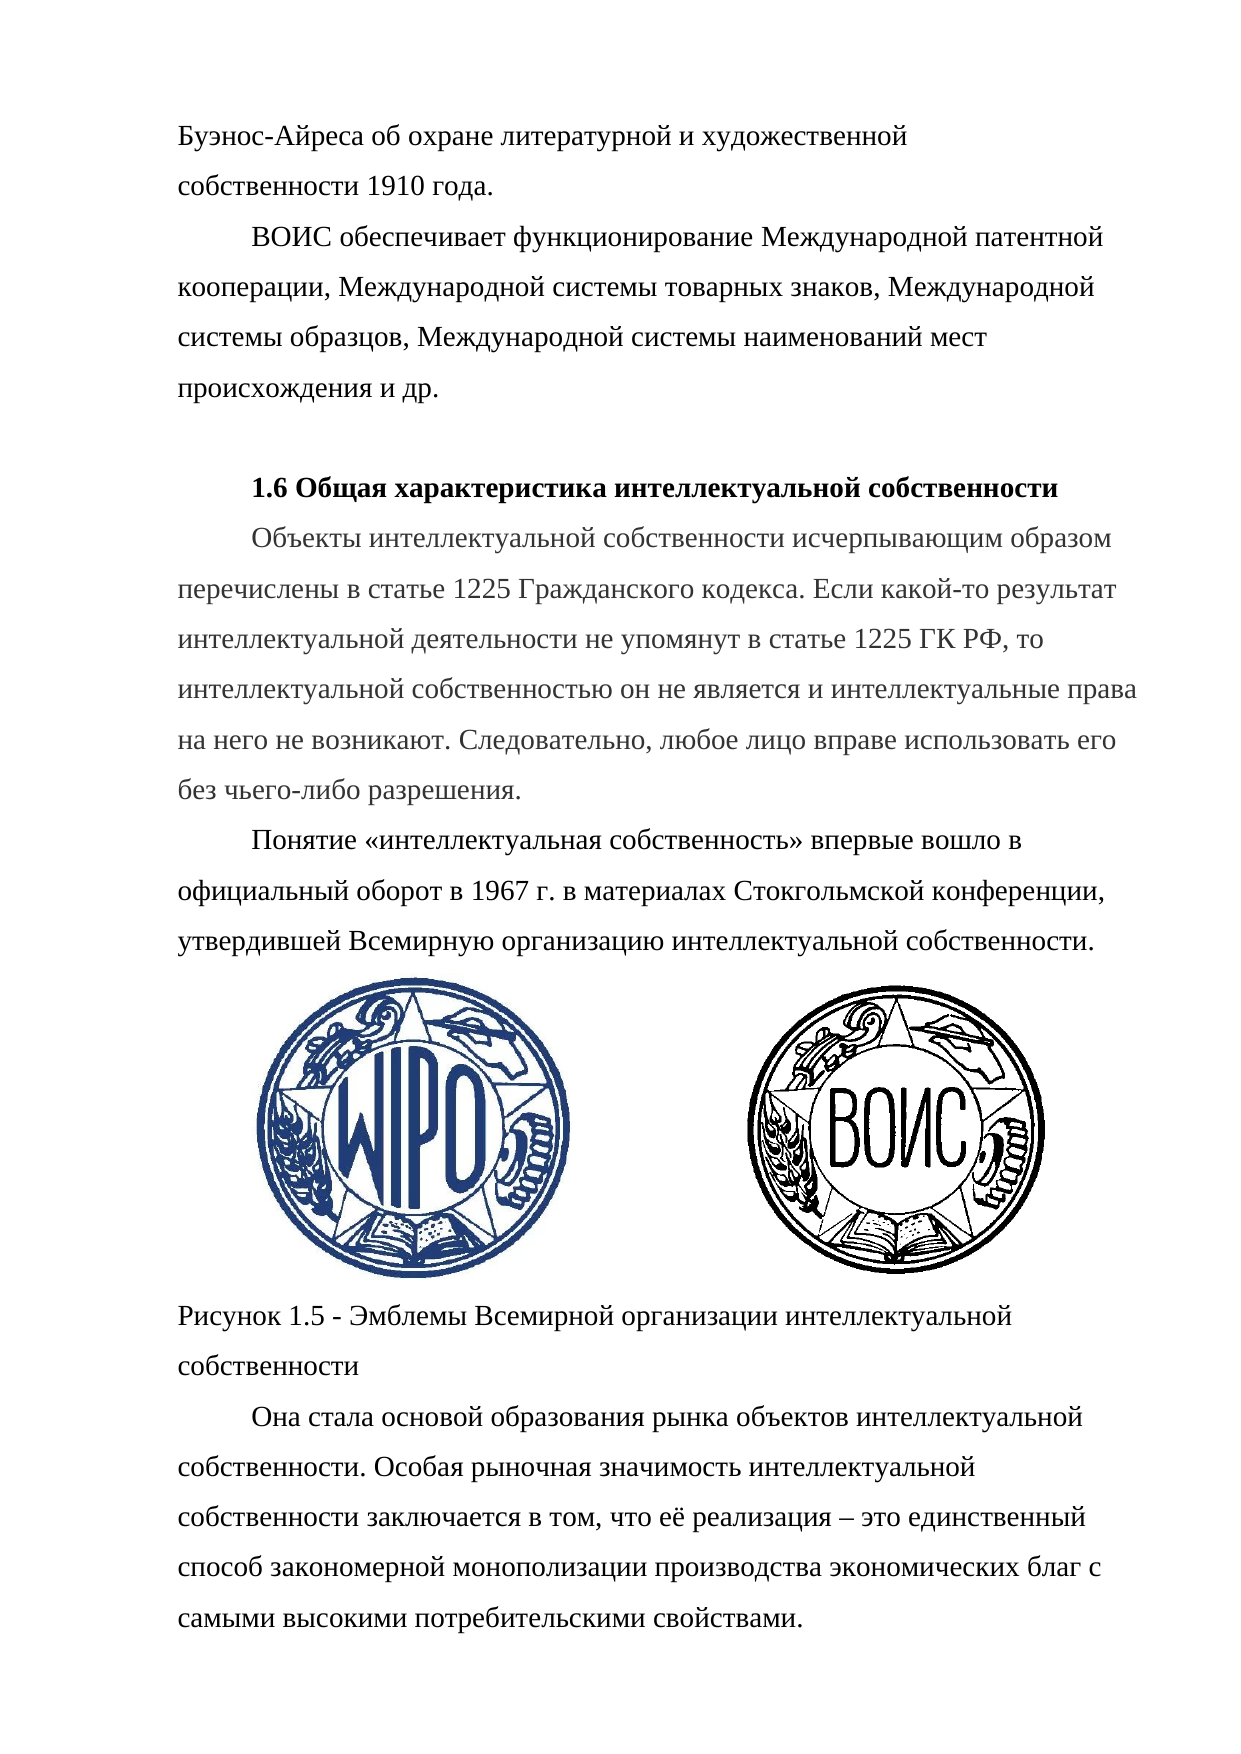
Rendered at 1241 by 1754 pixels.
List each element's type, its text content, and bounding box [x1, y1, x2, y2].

text ВОИС обеспечивает функционирование Международной патентной кооперации, Международной системы товарных знаков, Международной системы образцов, Международной системы наименований мест происхождения и др. [177, 219, 1152, 403]
text Рисунок 1.5 - Эмблемы Всемирной организации интеллектуальной собственности [177, 1298, 1152, 1382]
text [177, 118, 1152, 202]
text Понятие «интеллектуальная собственность» впервые вошло в официальный оборот в 1967 г. в материалах Стокгольмской конференции, утвердившей Всемирную организацию интеллектуальной собственности. [177, 822, 1152, 957]
picture [251, 973, 575, 1282]
text Она стала основой образования рынка объектов интеллектуальной собственности. Особая рыночная значимость интеллектуальной собственности заключается в том, что её реализация – это единственный способ закономерной монополизации производства экономических благ с самыми высокими потребительскими свойствами. [177, 1399, 1152, 1633]
picture [742, 982, 1053, 1282]
text Объекты интеллектуальной собственности исчерпывающим образом перечислены в статье 1225 Гражданского кодекса. Если какой-то результат интеллектуальной деятельности не упомянут в статье 1225 ГК РФ, то интеллектуальной собственностью он не является и интеллектуальные права на него не возникают. Следовательно, любое лицо вправе использовать его без чьего-либо разрешения. [177, 521, 1152, 806]
text 1.6 Общая характеристика интеллектуальной собственности [177, 470, 1152, 504]
